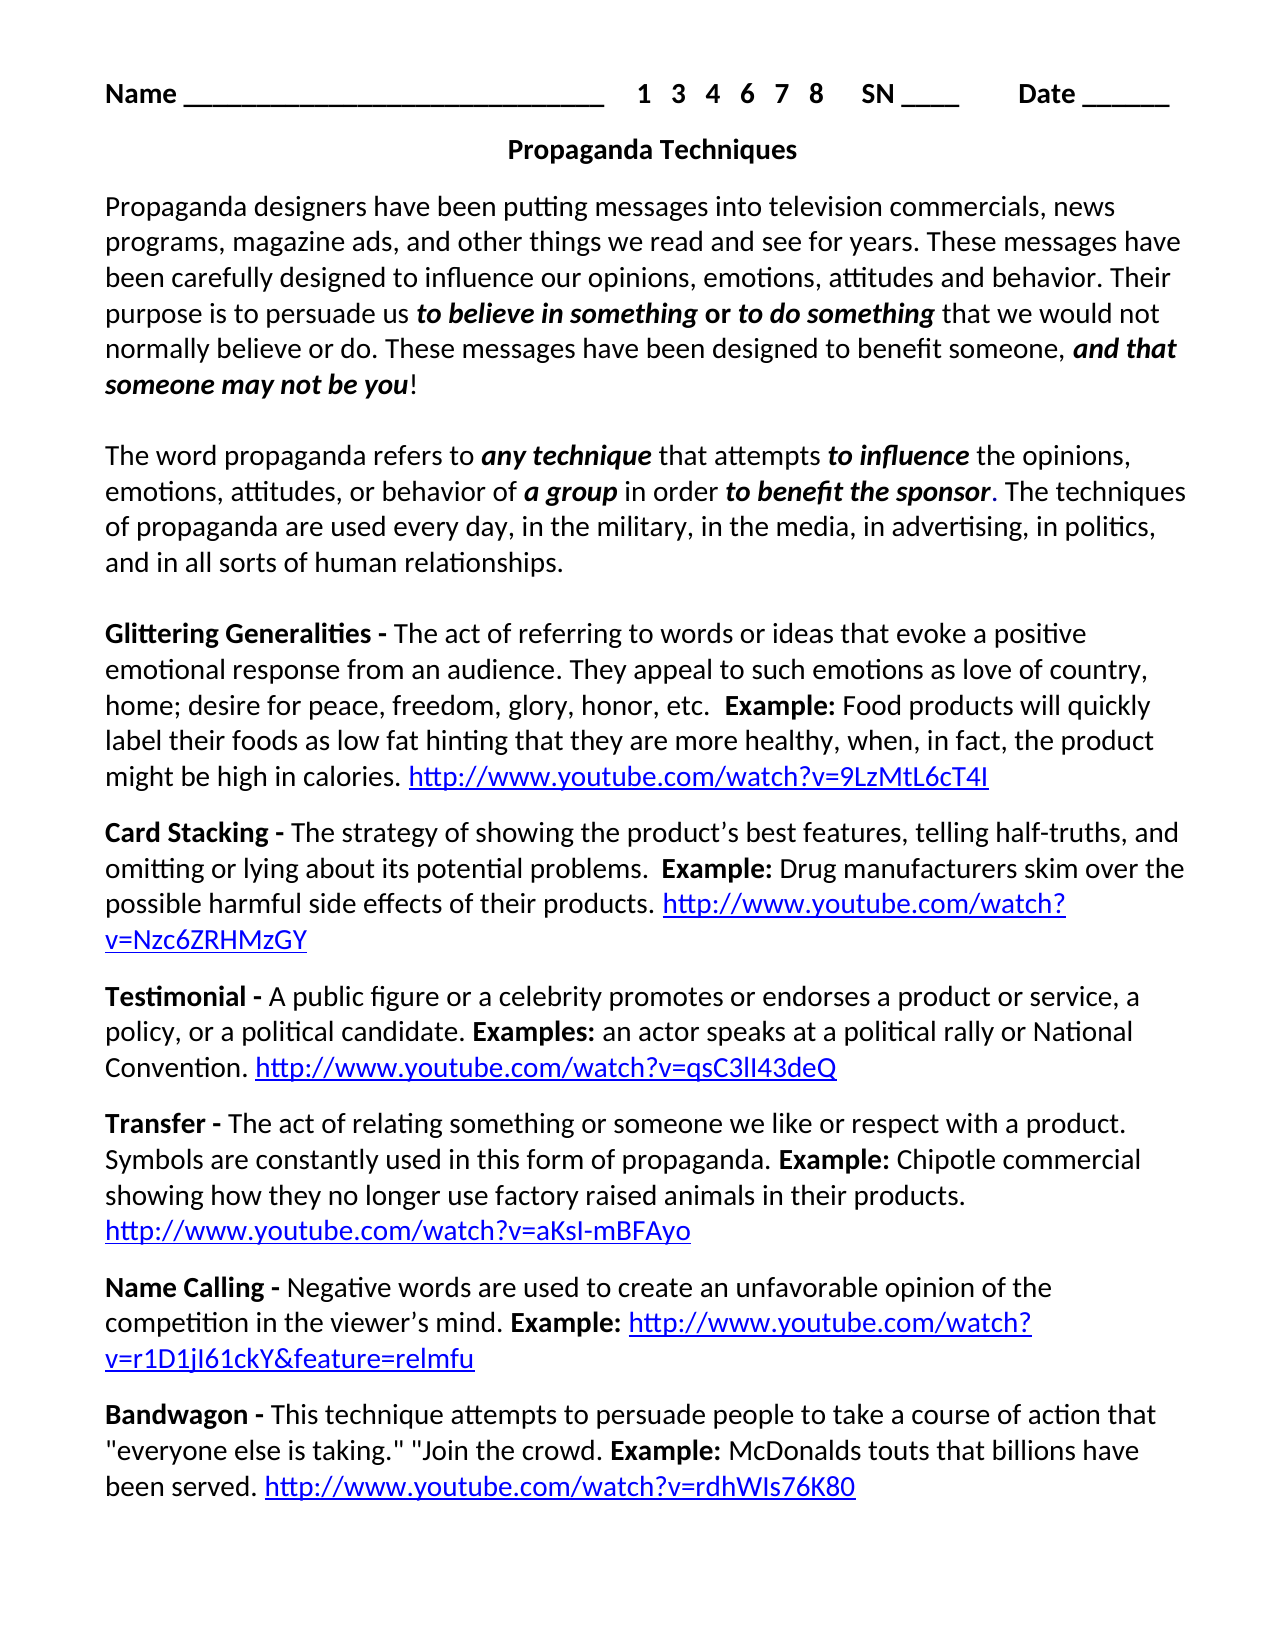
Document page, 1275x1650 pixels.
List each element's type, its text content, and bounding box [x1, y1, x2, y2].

text Bandwagon - This technique attempts to persuade people to take a course of action that "everyone else is taking." "Join the crowd. Example: McDonalds touts that billions have been served. http://www.youtube.com/watch?v=rdhWIs76K80 [105, 1396, 1200, 1503]
text Propaganda Techniques [105, 131, 1200, 167]
text The word propaganda refers to any technique that attempts to influence the opinions, emotions, attitudes, or behavior of a group in order to benefit the sponsor. The techniques of propaganda are used every day, in the military, in the media, in advertising, in politics, and in all sorts of human relationships. [105, 437, 1200, 580]
text Card Stacking - The strategy of showing the product’s best features, telling half-truths, and omitting or lying about its potential problems. Example: Drug manufacturers skim over the possible harmful side effects of their products. http://www.youtube.com/watch?v=Nzc6ZRHMzGY [105, 814, 1200, 957]
text Propaganda designers have been putting messages into television commercials, news programs, magazine ads, and other things we read and see for years. These messages have been carefully designed to influence our opinions, emotions, attitudes and behavior. Their purpose is to persuade us to believe in something or to do something that we would not normally believe or do. These messages have been designed to benefit someone, and that someone may not be you! [105, 188, 1200, 402]
text Glittering Generalities - The act of referring to words or ideas that evoke a positive emotional response from an audience. They appeal to such emotions as love of country, home; desire for peace, freedom, glory, honor, etc. Example: Food products will quickly label their foods as low fat hinting that they are more healthy, when, in fact, the product might be high in calories. http://www.youtube.com/watch?v=9LzMtL6cT4I [105, 615, 1200, 793]
text Name _____________________________ 1 3 4 6 7 8 SN ____ Date ______ [105, 75, 1200, 111]
text Name Calling - Negative words are used to create an unfavorable opinion of the competition in the viewer’s mind. Example: http://www.youtube.com/watch?v=r1D1jI61ckY&feature=relmfu [105, 1269, 1200, 1376]
text Testimonial - A public figure or a celebrity promotes or endorses a product or service, a policy, or a political candidate. Examples: an actor speaks at a political rally or National Convention. http://www.youtube.com/watch?v=qsC3lI43deQ [105, 978, 1200, 1084]
text Transfer - The act of relating something or someone we like or respect with a product. Symbols are constantly used in this form of propaganda. Example: Chipotle commercial showing how they no longer use factory raised animals in their products. http://www.youtube.com/watch?v=aKsI-mBFAyo [105, 1105, 1200, 1248]
